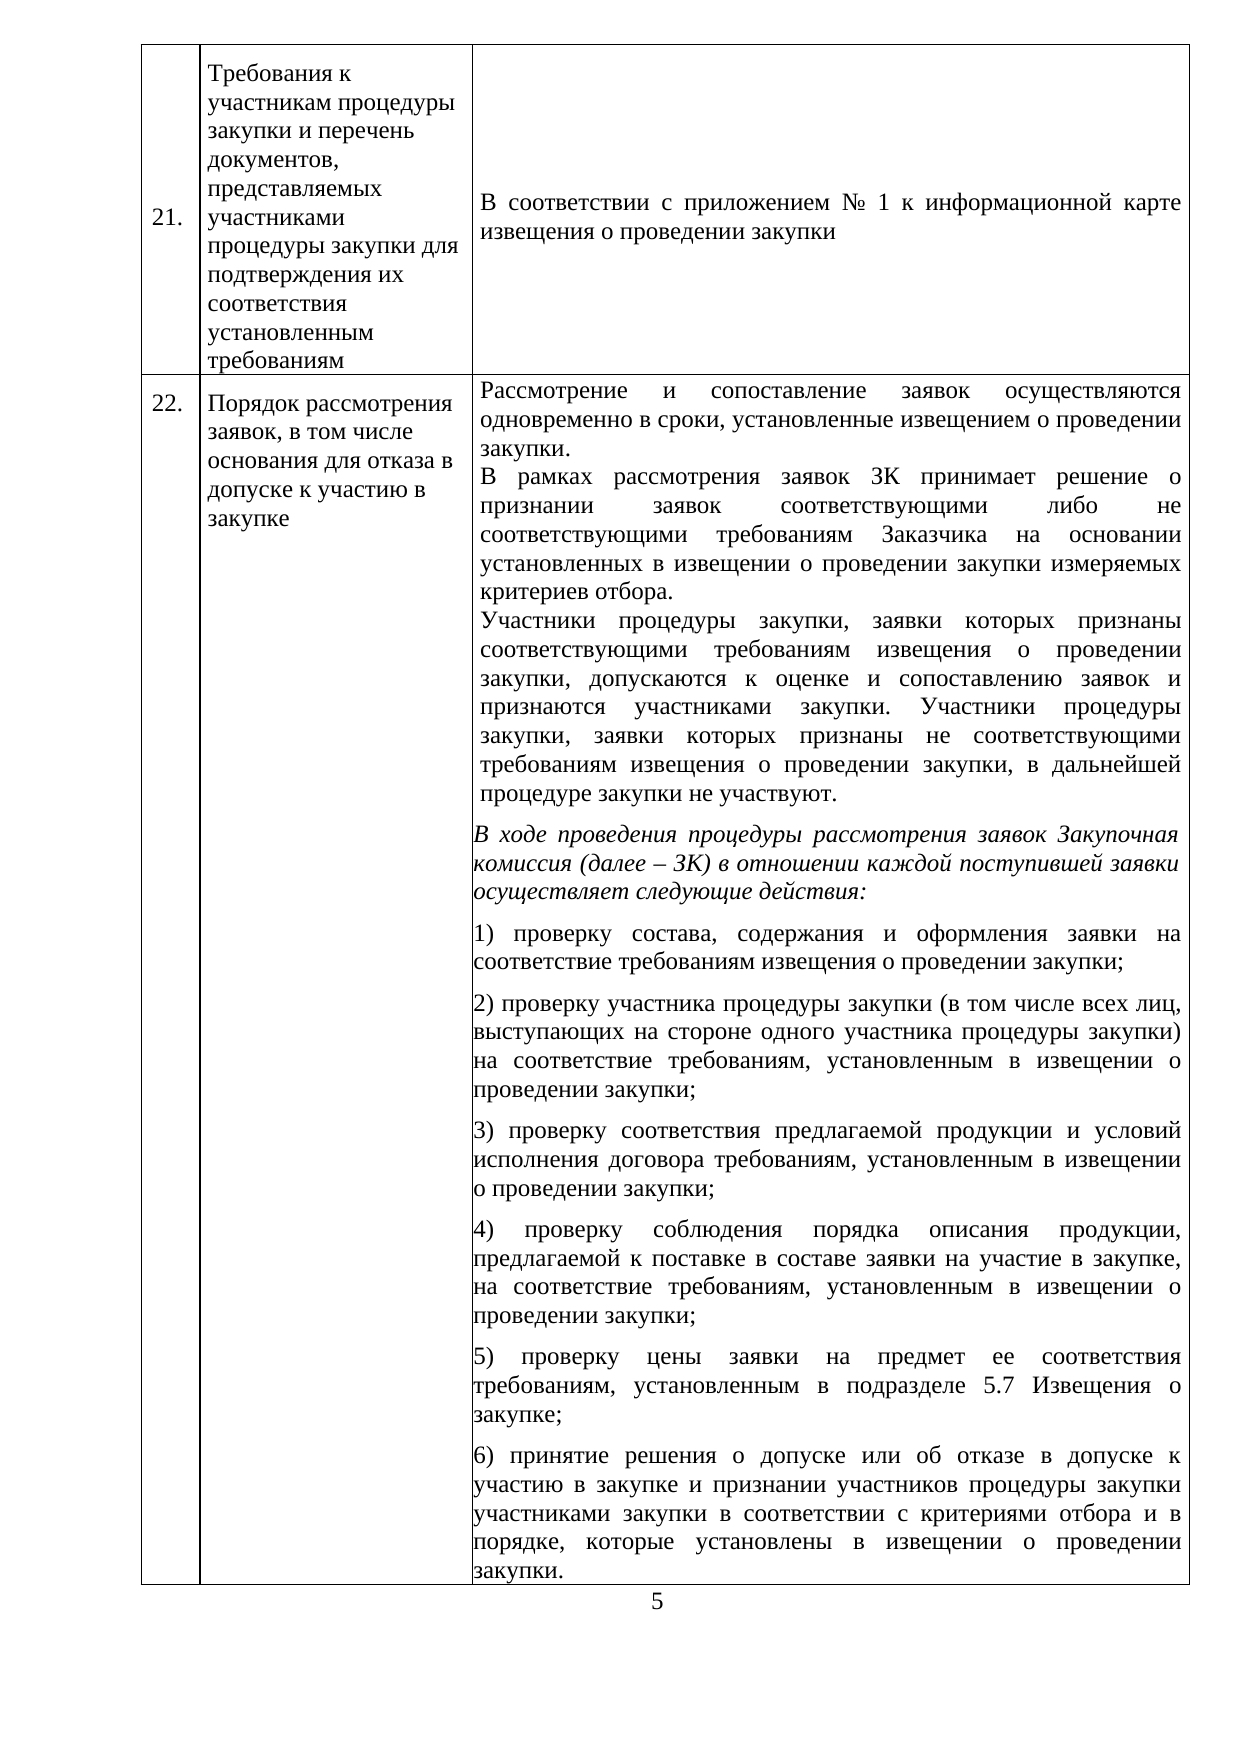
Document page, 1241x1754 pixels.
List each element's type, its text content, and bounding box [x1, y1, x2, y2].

table_cell [142, 45, 199, 374]
table_cell [142, 375, 199, 1584]
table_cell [473, 375, 1189, 1584]
table_cell Требования к участникам процедуры закупки и перечень документов, представляемых участниками процедуры закупки для подтверждения их соответствия установленным требованиям [201, 45, 472, 374]
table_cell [201, 375, 472, 1584]
table_cell В соответствии с приложением № 1 к информационной карте извещения о проведении закупки [473, 45, 1189, 374]
